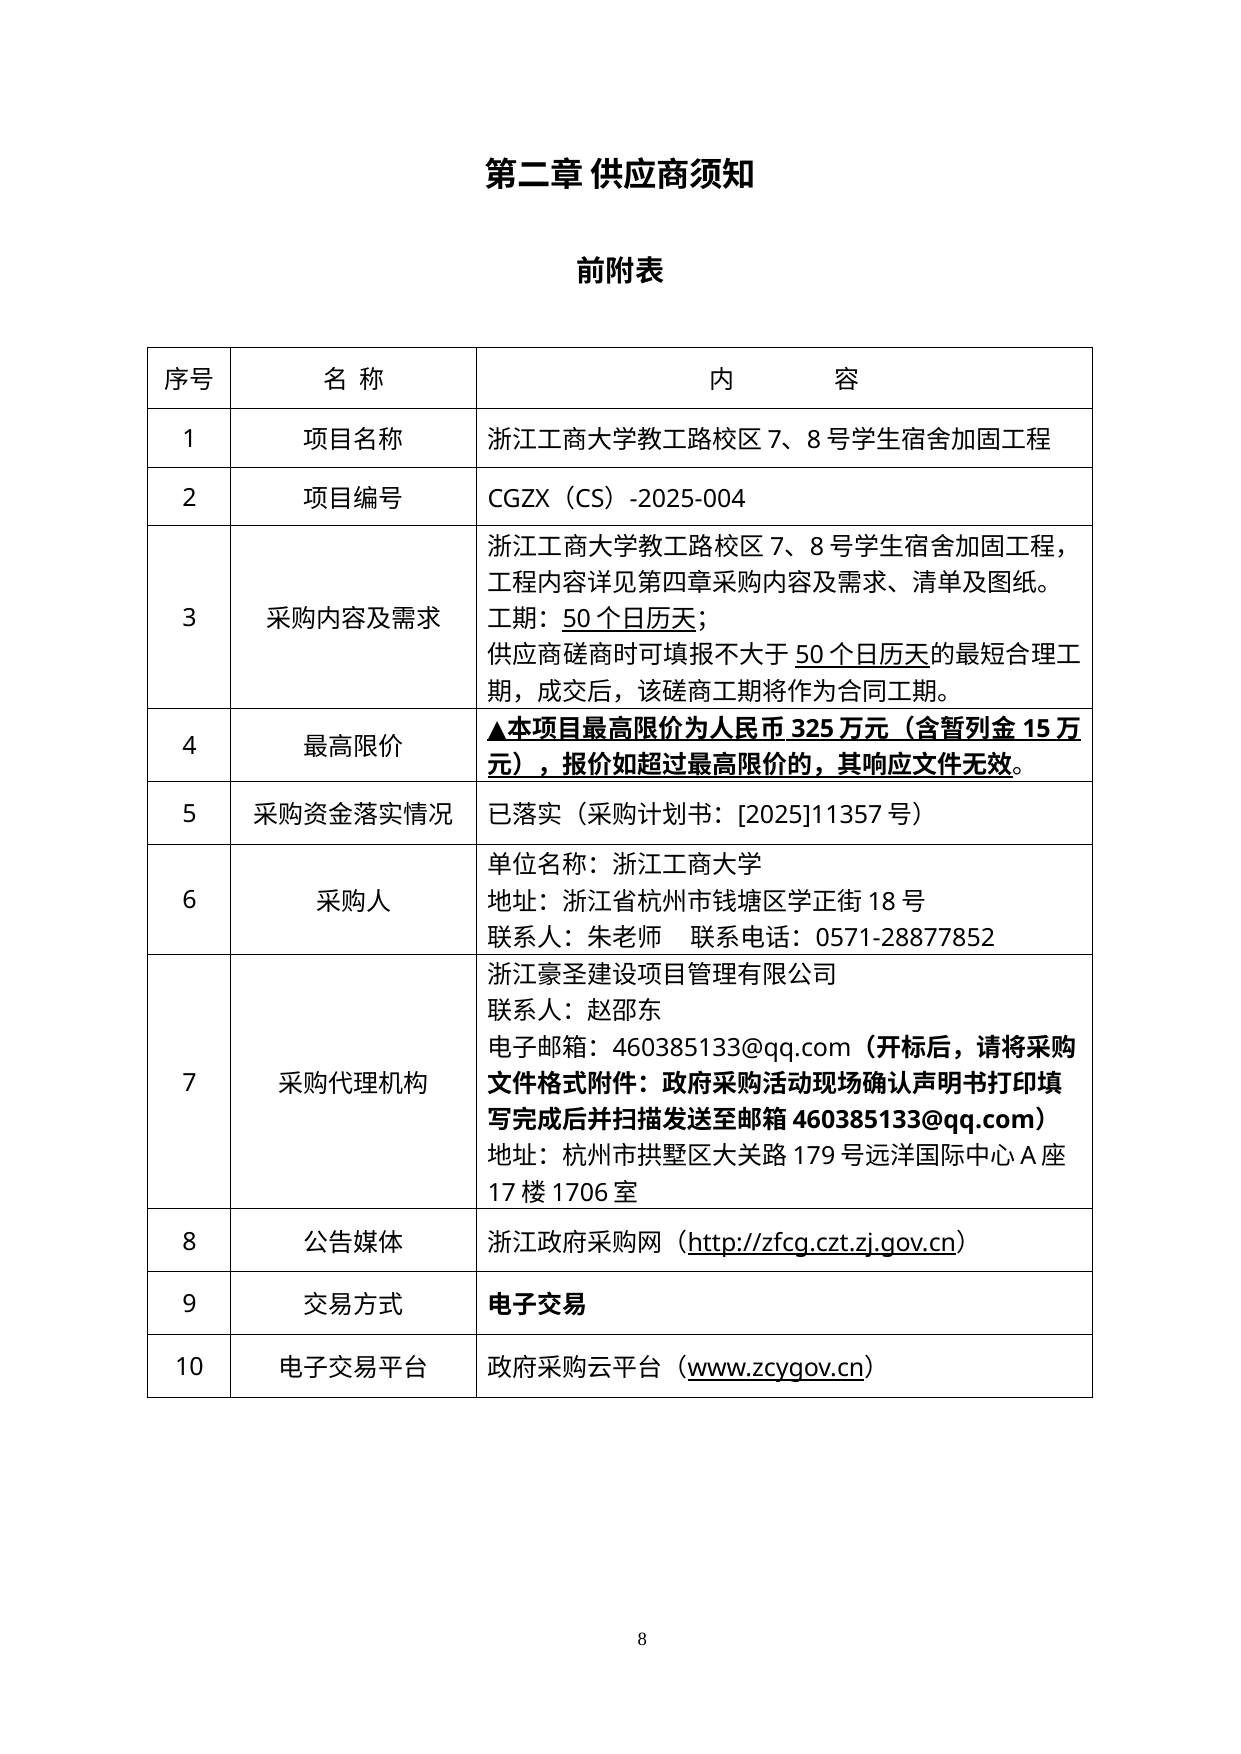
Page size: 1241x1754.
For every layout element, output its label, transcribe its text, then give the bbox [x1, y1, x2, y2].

table_cell 5 [148, 782, 230, 844]
table_cell CGZX（CS）-2025-004 [477, 468, 1092, 525]
table_cell 采购内容及需求 [231, 526, 476, 707]
table_cell 7 [148, 955, 230, 1208]
text 第二章 供应商须知 [148, 148, 1092, 196]
table_cell 已落实（采购计划书：[2025]11357号） [477, 782, 1092, 844]
table_cell 采购资金落实情况 [231, 782, 476, 844]
table_cell 政府采购云平台（www.zcygov.cn） [477, 1335, 1092, 1397]
table_cell 公告媒体 [231, 1209, 476, 1271]
table_cell 单位名称：浙江工商大学 地址：浙江省杭州市钱塘区学正街18号 联系人：朱老师 联系电话：0571-28877852 [477, 845, 1092, 953]
table_cell 电子交易平台 [231, 1335, 476, 1397]
table_cell 3 [148, 526, 230, 707]
table_cell 最高限价 [231, 709, 476, 781]
table_header 序号 [148, 348, 230, 408]
table_header 名 称 [231, 348, 476, 408]
table_cell 10 [148, 1335, 230, 1397]
table_cell 浙江工商大学教工路校区7、8号学生宿舍加固工程 [477, 409, 1092, 467]
table_cell 2 [148, 468, 230, 525]
table_cell 项目编号 [231, 468, 476, 525]
table_cell 浙江工商大学教工路校区7、8号学生宿舍加固工程，工程内容详见第四章采购内容及需求、清单及图纸。 工期：50个日历天； 供应商磋商时可填报不大于50个日历天的最短合理工期，成交后，该磋商工期将作为合同工期。 [477, 526, 1092, 707]
table_cell 4 [148, 709, 230, 781]
text 前附表 [148, 247, 1092, 289]
table_cell 采购人 [231, 845, 476, 953]
table_header 内 容 [477, 348, 1092, 408]
table_cell 8 [148, 1209, 230, 1271]
table_cell ▲本项目最高限价为人民币325万元（含暂列金15万元），报价如超过最高限价的，其响应文件无效。 [477, 709, 1092, 781]
table_cell 9 [148, 1272, 230, 1334]
table_cell 浙江豪圣建设项目管理有限公司 联系人：赵邵东 电子邮箱：460385133@qq.com（开标后，请将采购文件格式附件：政府采购活动现场确认声明书打印填写完成后并扫描发送至邮箱460385133@qq.com） 地址：杭州市拱墅区大关路179号远洋国际中心A座17楼1706室 [477, 955, 1092, 1208]
table_cell 电子交易 [477, 1272, 1092, 1334]
table_cell 1 [148, 409, 230, 467]
table_cell 浙江政府采购网（http://zfcg.czt.zj.gov.cn） [477, 1209, 1092, 1271]
table_cell 项目名称 [231, 409, 476, 467]
table_cell 6 [148, 845, 230, 953]
table_cell 采购代理机构 [231, 955, 476, 1208]
table_cell 交易方式 [231, 1272, 476, 1334]
